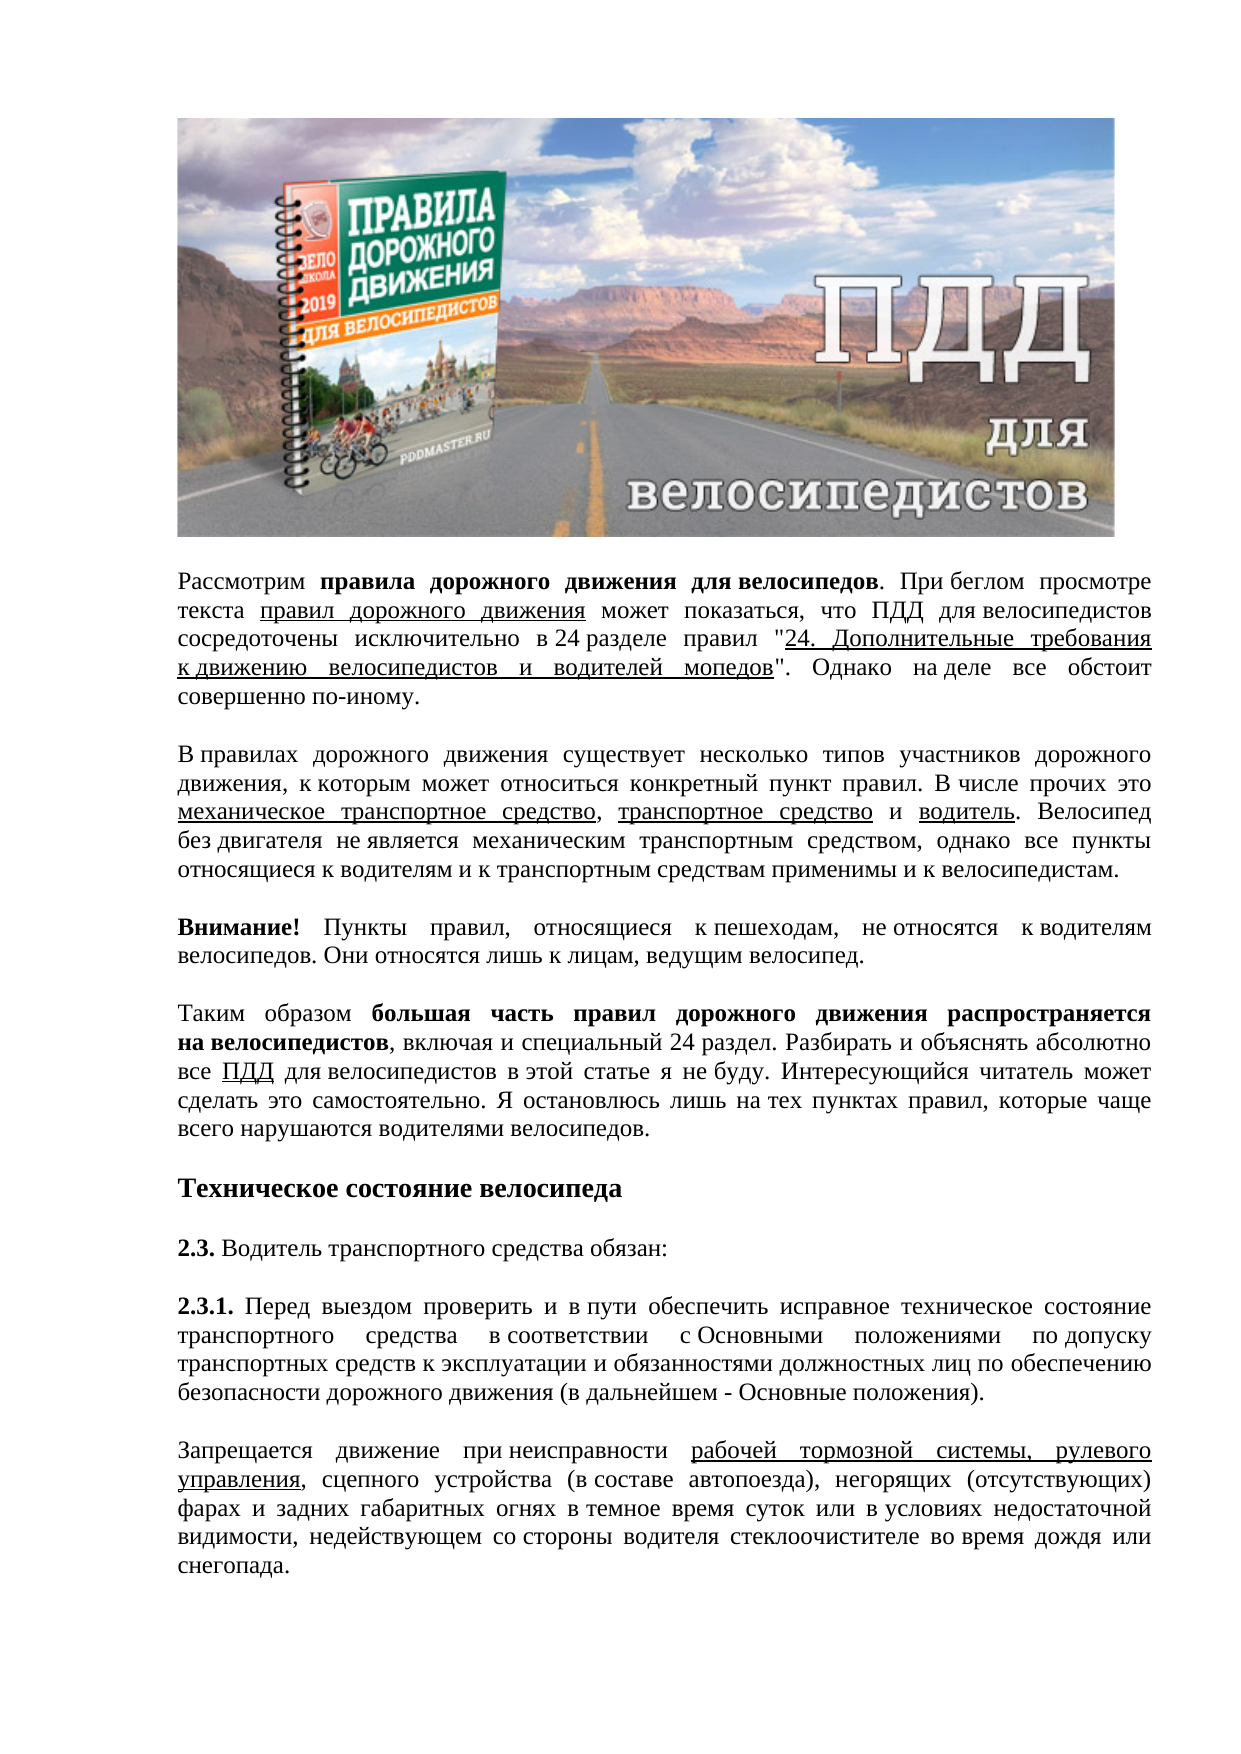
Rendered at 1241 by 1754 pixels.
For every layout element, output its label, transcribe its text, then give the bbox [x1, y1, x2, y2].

text В правилах дорожного движения существует несколько типов участников дорожного движения, к которым может относиться конкретный пункт правил. В числе прочих это механическое транспортное средство, транспортное средство и водитель. Велосипед без двигателя не является механическим транспортным средством, однако все пункты относящиеся к водителям и к транспортным средствам применимы и к велосипедистам. [177, 739, 1152, 883]
text Рассмотрим правила дорожного движения для велосипедов. При беглом просмотре текста правил дорожного движения может показаться, что ПДД для велосипедистов сосредоточены исключительно в 24 разделе правил "24. Дополнительные требования к движению велосипедистов и водителей мопедов". Однако на деле все обстоит совершенно по-иному. [177, 566, 1152, 710]
picture [177, 118, 1115, 537]
text Запрещается движение при неисправности рабочей тормозной системы, рулевого управления, сцепного устройства (в составе автопоезда), негорящих (отсутствующих) фарах и задних габаритных огнях в темное время суток или в условиях недостаточной видимости, недействующем со стороны водителя стеклоочистителе во время дождя или снегопада. [177, 1435, 1152, 1579]
text 2.3.1. Перед выездом проверить и в пути обеспечить исправное техническое состояние транспортного средства в соответствии с Основными положениями по допуску транспортных средств к эксплуатации и обязанностями должностных лиц по обеспечению безопасности дорожного движения (в дальнейшем - Основные положения). [177, 1291, 1152, 1406]
text 2.3. Водитель транспортного средства обязан: [177, 1233, 1152, 1262]
text Таким образом большая часть правил дорожного движения распространяется на велосипедистов, включая и специальный 24 раздел. Разбирать и объяснять абсолютно все ПДД для велосипедистов в этой статье я не буду. Интересующийся читатель может сделать это самостоятельно. Я остановлюсь лишь на тех пунктах правил, которые чаще всего нарушаются водителями велосипедов. [177, 998, 1152, 1142]
text Внимание! Пункты правил, относящиеся к пешеходам, не относятся к водителям велосипедов. Они относятся лишь к лицам, ведущим велосипед. [177, 912, 1152, 969]
text Техническое состояние велосипеда [177, 1171, 1152, 1204]
